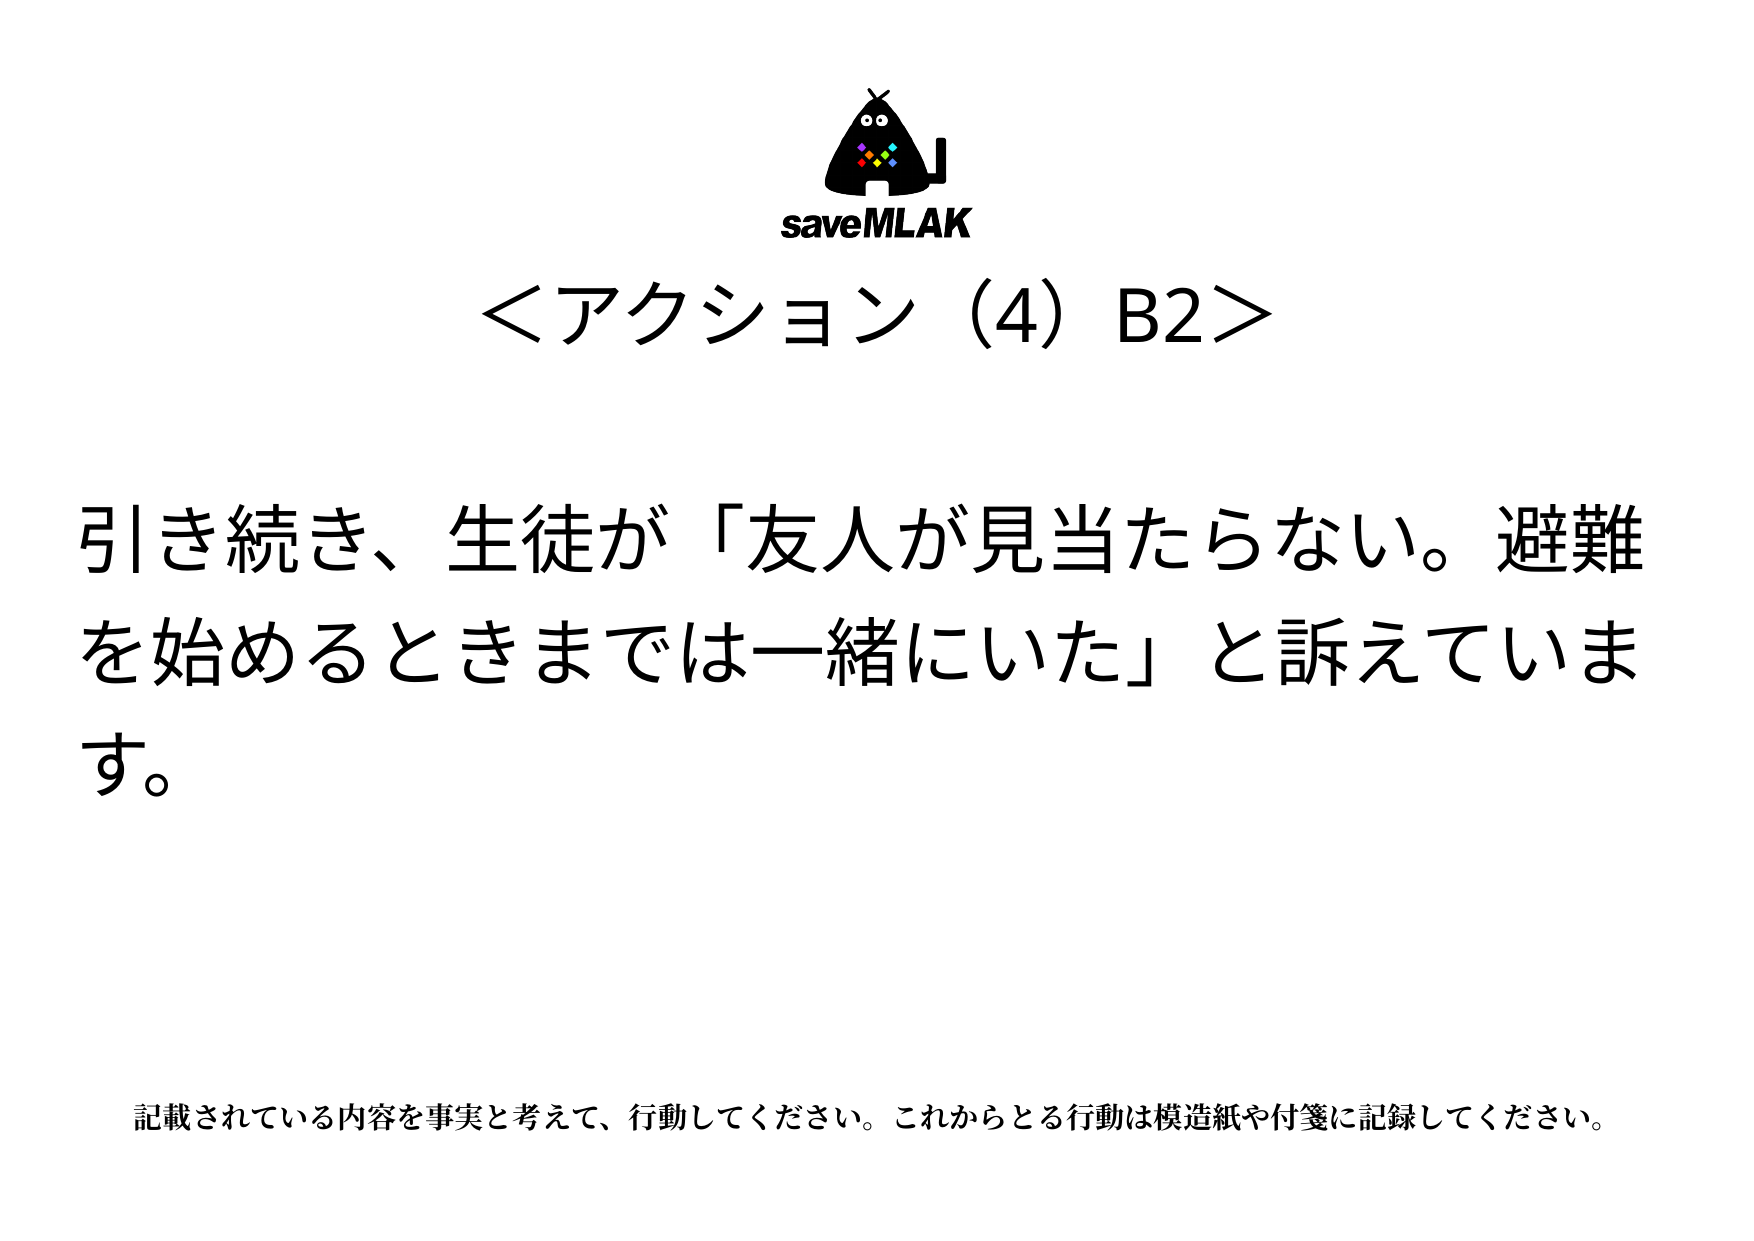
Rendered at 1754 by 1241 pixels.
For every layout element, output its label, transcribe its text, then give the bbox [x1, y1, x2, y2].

text 引き続き、生徒が「友人が見当たらない。避難を始めるときまでは一緒にいた」と訴えています。＜アクション（4）A3＞ [75, 479, 1679, 816]
text ＜アクション（4）B2＞ [75, 254, 1679, 366]
picture [781, 88, 973, 238]
